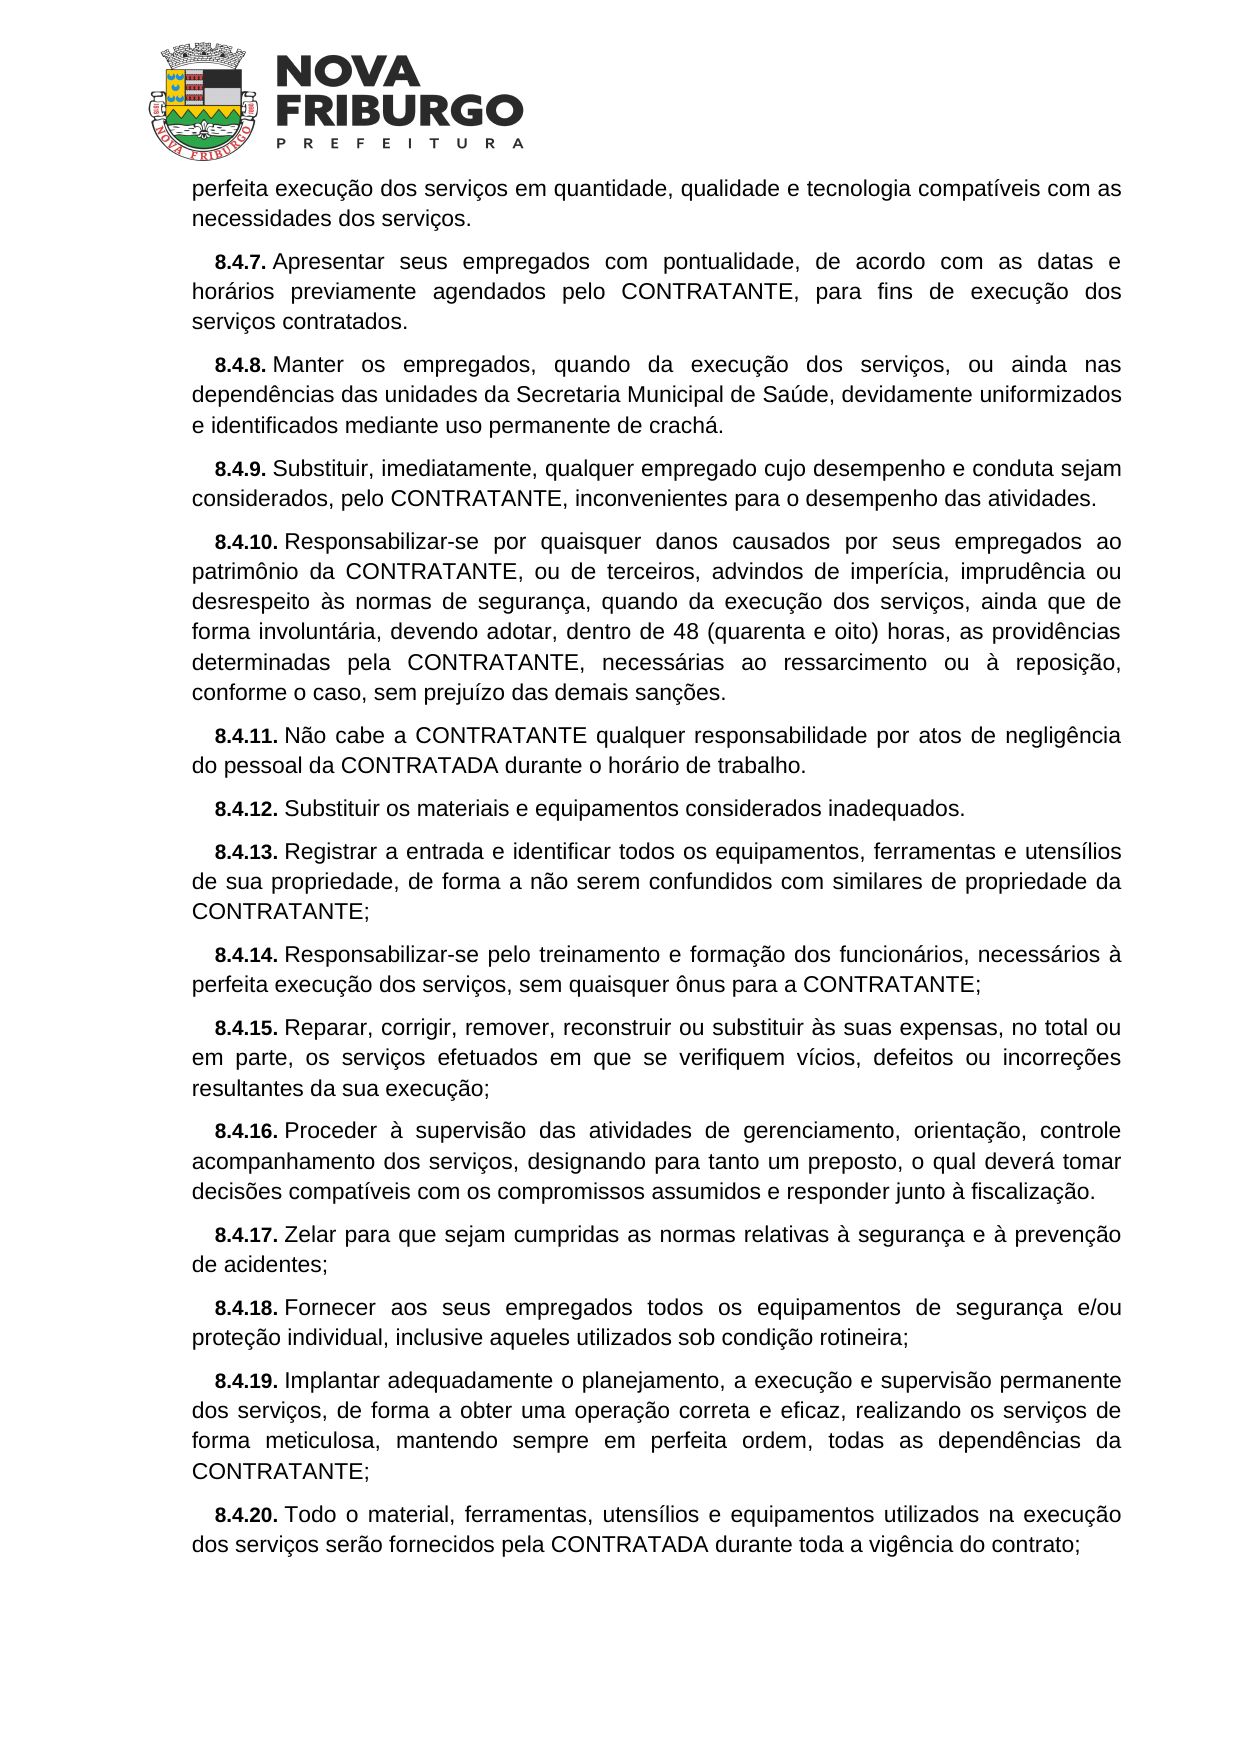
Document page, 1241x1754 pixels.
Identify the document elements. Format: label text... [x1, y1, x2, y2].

list Todo o material, ferramentas, utensílios e equipamentos utilizados na execução dos serviços serão fornecidos pela CONTRATADA durante toda a vigência do contrato; [192, 1501, 1122, 1557]
list Não cabe a CONTRATANTE qualquer responsabilidade por atos de negligência do pessoal da CONTRATADA durante o horário de trabalho. [192, 722, 1122, 778]
list Zelar para que sejam cumpridas as normas relativas à segurança e à prevenção de acidentes; [192, 1221, 1122, 1277]
list Fornecer aos seus empregados todos os equipamentos de segurança e/ou proteção individual, inclusive aqueles utilizados sob condição rotineira; [192, 1294, 1122, 1350]
picture [102, 29, 570, 175]
list Proceder à supervisão das atividades de gerenciamento, orientação, controle acompanhamento dos serviços, designando para tanto um preposto, o qual deverá tomar decisões compatíveis com os compromissos assumidos e responder junto à fiscalização. [192, 1117, 1122, 1204]
list Substituir os materiais e equipamentos considerados inadequados. [192, 795, 1122, 821]
list Responsabilizar-se por quaisquer danos causados por seus empregados ao patrimônio da CONTRATANTE, ou de terceiros, advindos de imperícia, imprudência ou desrespeito às normas de segurança, quando da execução dos serviços, ainda que de forma involuntária, devendo adotar, dentro de 48 (quarenta e oito) horas, as providências determinadas pela CONTRATANTE, necessárias ao ressarcimento ou à reposição, conforme o caso, sem prejuízo das demais sanções. [192, 528, 1122, 705]
list Reparar, corrigir, remover, reconstruir ou substituir às suas expensas, no total ou em parte, os serviços efetuados em que se verifiquem vícios, defeitos ou incorreções resultantes da sua execução; [192, 1014, 1122, 1101]
list Responsabilizar-se pelo treinamento e formação dos funcionários, necessários à perfeita execução dos serviços, sem quaisquer ônus para a CONTRATANTE; [192, 941, 1122, 997]
list Manter os empregados, quando da execução dos serviços, ou ainda nas dependências das unidades da Secretaria Municipal de Saúde, devidamente uniformizados e identificados mediante uso permanente de crachá. [192, 351, 1122, 438]
list Implantar adequadamente o planejamento, a execução e supervisão permanente dos serviços, de forma a obter uma operação correta e eficaz, realizando os serviços de forma meticulosa, mantendo sempre em perfeita ordem, todas as dependências da CONTRATANTE; [192, 1367, 1122, 1484]
list Apresentar seus empregados com pontualidade, de acordo com as datas e horários previamente agendados pelo CONTRATANTE, para fins de execução dos serviços contratados. [192, 248, 1122, 334]
list Substituir, imediatamente, qualquer empregado cujo desempenho e conduta sejam considerados, pelo CONTRATANTE, inconvenientes para o desempenho das atividades. [192, 454, 1122, 511]
list Registrar a entrada e identificar todos os equipamentos, ferramentas e utensílios de sua propriedade, de forma a não serem confundidos com similares de propriedade da CONTRATANTE; [192, 838, 1122, 924]
